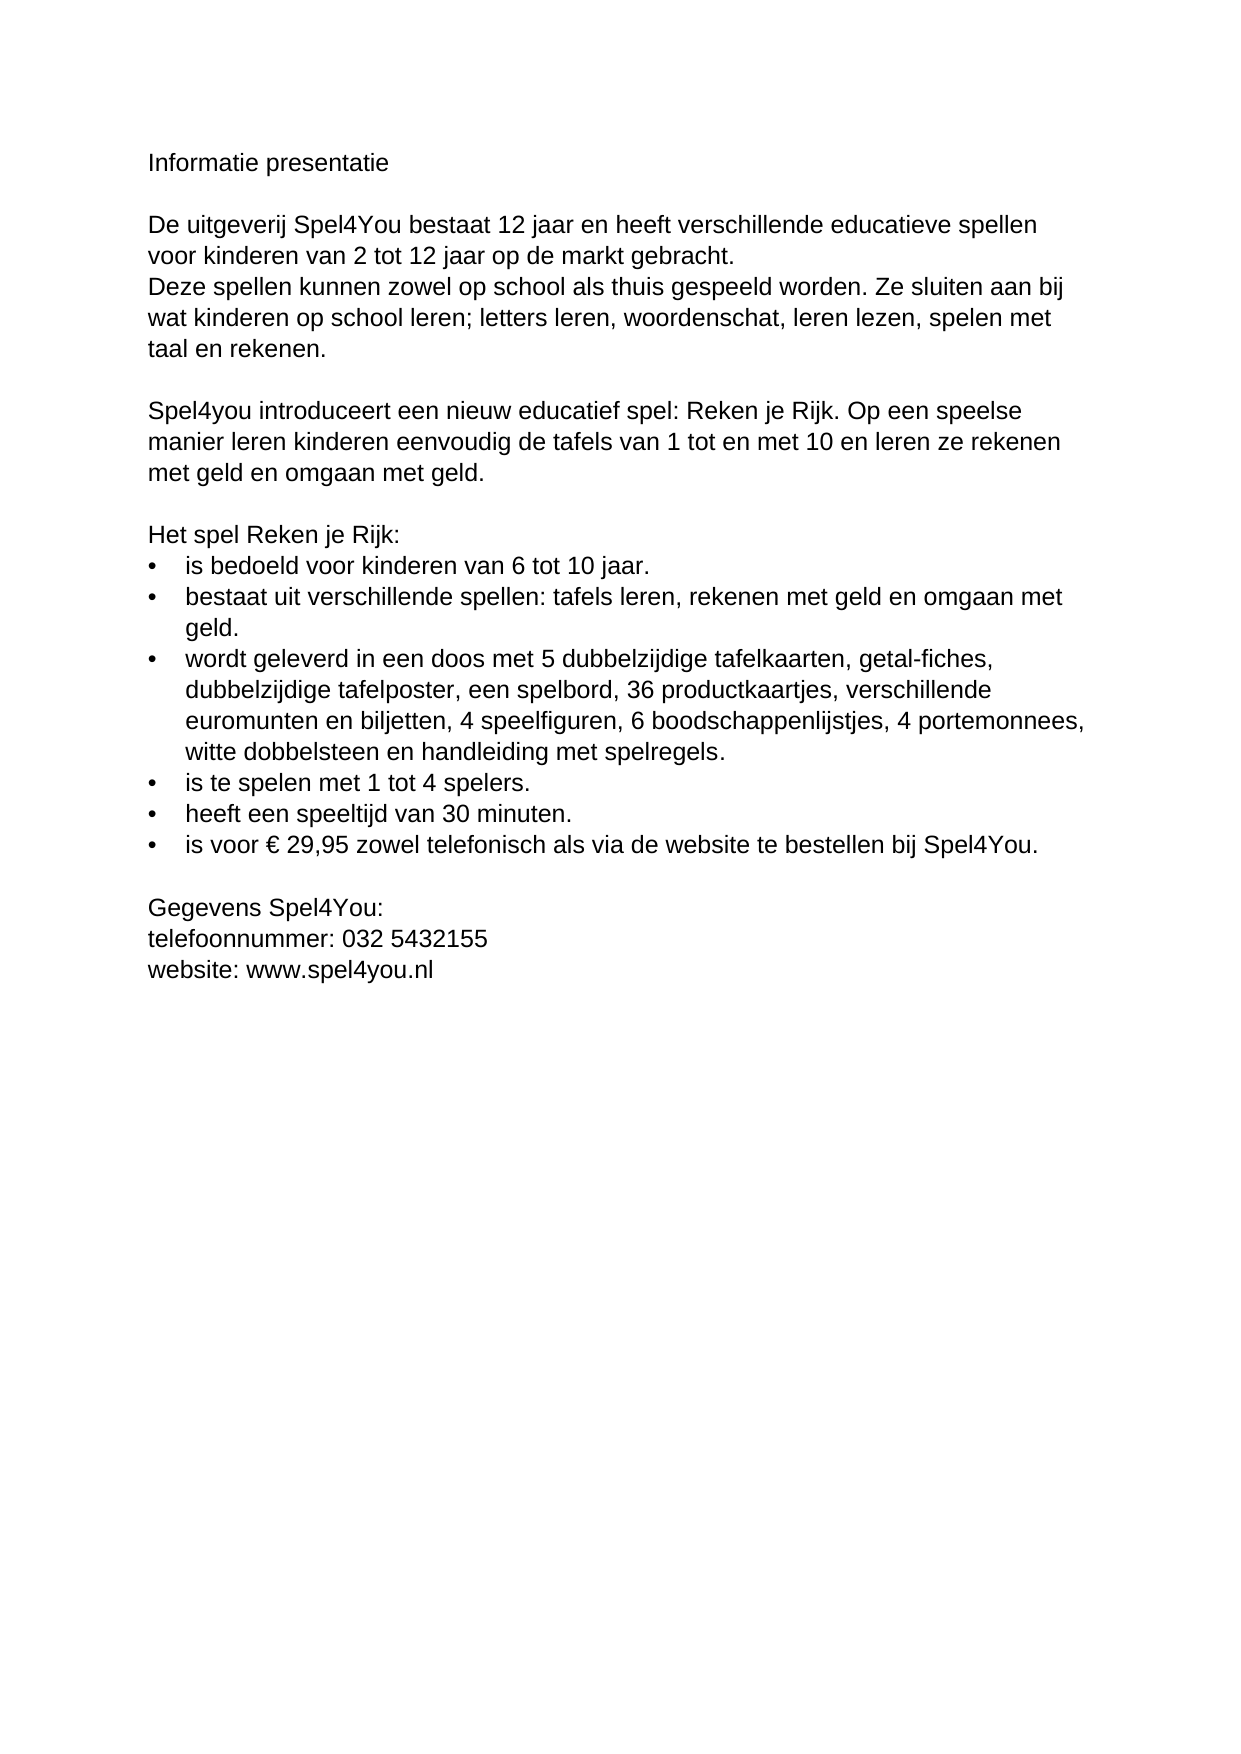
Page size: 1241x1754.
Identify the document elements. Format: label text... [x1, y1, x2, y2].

text Het spel Reken je Rijk: [148, 520, 1093, 549]
text Informatie presentatie [148, 148, 1093, 176]
text Gegevens Spel4You: [148, 893, 1093, 921]
list heeft een speeltijd van 30 minuten. [148, 799, 1093, 828]
list bestaat uit verschillende spellen: tafels leren, rekenen met geld en omgaan met geld. [148, 582, 1093, 642]
text telefoonnummer: 032 5432155 [148, 924, 1093, 952]
text Deze spellen kunnen zowel op school als thuis gespeeld worden. Ze sluiten aan bij wat kinderen op school leren; letters leren, woordenschat, leren lezen, spelen met taal en rekenen. [148, 272, 1093, 363]
list wordt geleverd in een doos met 5 dubbelzijdige tafelkaarten, getal-fiches, dubbelzijdige tafelposter, een spelbord, 36 productkaartjes, verschillende euromunten en biljetten, 4 speelfiguren, 6 boodschappenlijstjes, 4 portemonnees, witte dobbelsteen en handleiding met spelregels. [148, 644, 1093, 766]
text Spel4you introduceert een nieuw educatief spel: Reken je Rijk. Op een speelse manier leren kinderen eenvoudig de tafels van 1 tot en met 10 en leren ze rekenen met geld en omgaan met geld. [148, 396, 1093, 487]
list is te spelen met 1 tot 4 spelers. [148, 768, 1093, 797]
text De uitgeverij Spel4You bestaat 12 jaar en heeft verschillende educatieve spellen voor kinderen van 2 tot 12 jaar op de markt gebracht. [148, 210, 1093, 269]
list is voor € 29,95 zowel telefonisch als via de website te bestellen bij Spel4You. [148, 831, 1093, 859]
text website: www.spel4you.nl [148, 955, 1093, 983]
list is bedoeld voor kinderen van 6 tot 10 jaar. [148, 551, 1093, 580]
